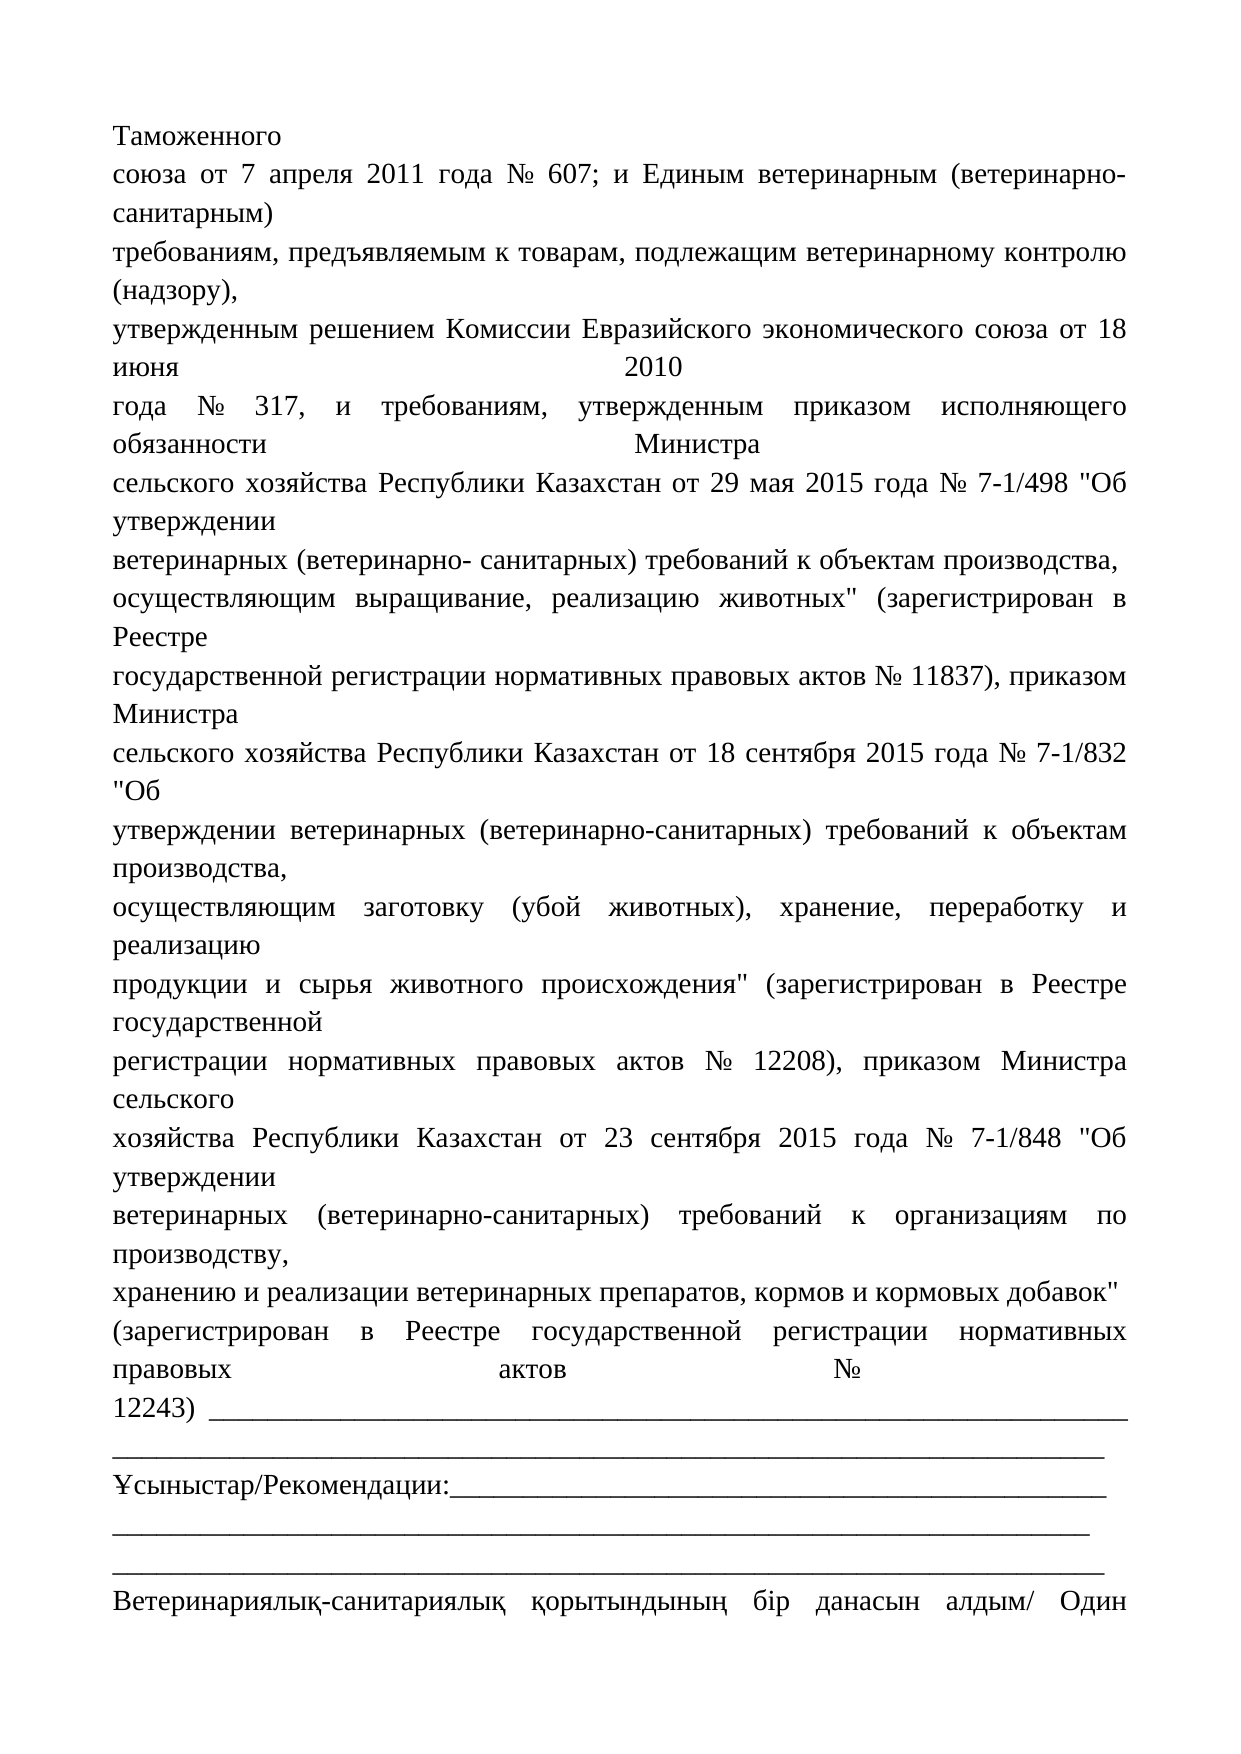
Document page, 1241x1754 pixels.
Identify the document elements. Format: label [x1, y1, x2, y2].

text [112, 118, 1128, 1616]
